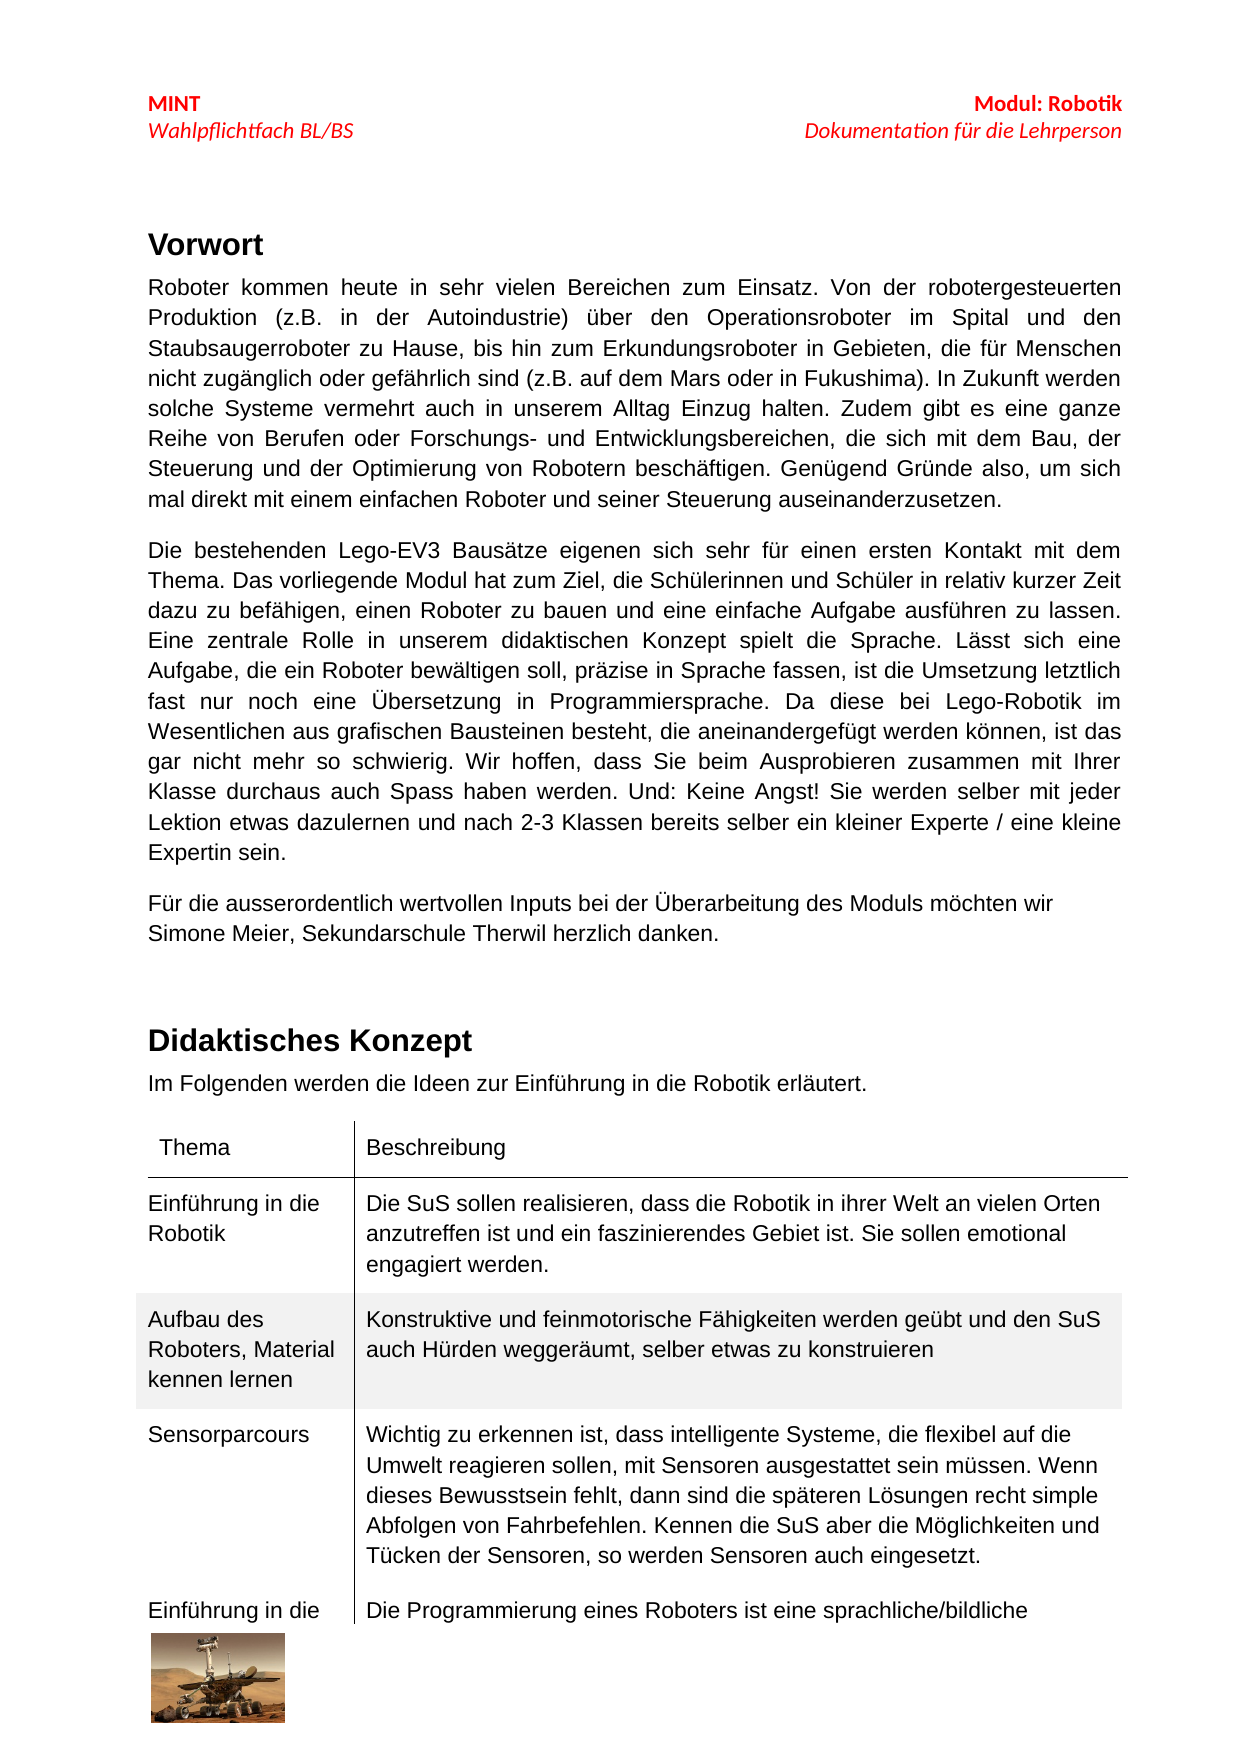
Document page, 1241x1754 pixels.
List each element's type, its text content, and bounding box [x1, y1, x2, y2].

subtitle Didaktisches Konzept [148, 1022, 1122, 1058]
table_cell Aufbau des Roboters, Material kennen lernen [136, 1293, 354, 1409]
text Im Folgenden werden die Ideen zur Einführung in die Robotik erläutert. [148, 1070, 1122, 1097]
table_header Beschreibung [355, 1121, 1127, 1177]
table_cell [355, 1585, 1122, 1624]
table_cell Wichtig zu erkennen ist, dass intelligente Systeme, die flexibel auf die Umwelt reagieren sollen, mit Sensoren ausgestattet sein müssen. Wenn dieses Bewusstsein fehlt, dann sind die späteren Lösungen recht simple Abfolgen von Fahrbefehlen. Kennen die SuS aber die Möglichkeiten und Tücken der Sensoren, so werden Sensoren auch eingesetzt. [355, 1409, 1122, 1585]
text Roboter kommen heute in sehr vielen Bereichen zum Einsatz. Von der robotergesteuerten Produktion (z.B. in der Autoindustrie) über den Operationsroboter im Spital und den Staubsaugerroboter zu Hause, bis hin zum Erkundungsroboter in Gebieten, die für Menschen nicht zugänglich oder gefährlich sind (z.B. auf dem Mars oder in Fukushima). In Zukunft werden solche Systeme vermehrt auch in unserem Alltag Einzug halten. Zudem gibt es eine ganze Reihe von Berufen oder Forschungs- und Entwicklungsbereichen, die sich mit dem Bau, der Steuerung und der Optimierung von Robotern beschäftigen. Genügend Gründe also, um sich mal direkt mit einem einfachen Roboter und seiner Steuerung auseinanderzusetzen. [148, 274, 1122, 512]
table_cell Einführung in die Robotik [136, 1177, 354, 1293]
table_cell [136, 1585, 354, 1624]
picture [151, 1633, 285, 1723]
table_cell Die SuS sollen realisieren, dass die Robotik in ihrer Welt an vielen Orten anzutreffen ist und ein faszinierendes Gebiet ist. Sie sollen emotional engagiert werden. [355, 1178, 1122, 1293]
subtitle Vorwort [148, 226, 1122, 262]
table_header Thema [148, 1121, 354, 1177]
table_cell Konstruktive und feinmotorische Fähigkeiten werden geübt und den SuS auch Hürden weggeräumt, selber etwas zu konstruieren [355, 1293, 1122, 1409]
text Die bestehenden Lego-EV3 Bausätze eigenen sich sehr für einen ersten Kontakt mit dem Thema. Das vorliegende Modul hat zum Ziel, die Schülerinnen und Schüler in relativ kurzer Zeit dazu zu befähigen, einen Roboter zu bauen und eine einfache Aufgabe ausführen zu lassen. Eine zentrale Rolle in unserem didaktischen Konzept spielt die Sprache. Lässt sich eine Aufgabe, die ein Roboter bewältigen soll, präzise in Sprache fassen, ist die Umsetzung letztlich fast nur noch eine Übersetzung in Programmiersprache. Da diese bei Lego-Robotik im Wesentlichen aus grafischen Bausteinen besteht, die aneinandergefügt werden können, ist das gar nicht mehr so schwierig. Wir hoffen, dass Sie beim Ausprobieren zusammen mit Ihrer Klasse durchaus auch Spass haben werden. Und: Keine Angst! Sie werden selber mit jeder Lektion etwas dazulernen und nach 2-3 Klassen bereits selber ein kleiner Experte / eine kleine Expertin sein. [148, 537, 1122, 865]
table_cell Sensorparcours [136, 1409, 354, 1585]
text Für die ausserordentlich wertvollen Inputs bei der Überarbeitung des Moduls möchten wir Simone Meier, Sekundarschule Therwil herzlich danken. [148, 890, 1122, 946]
